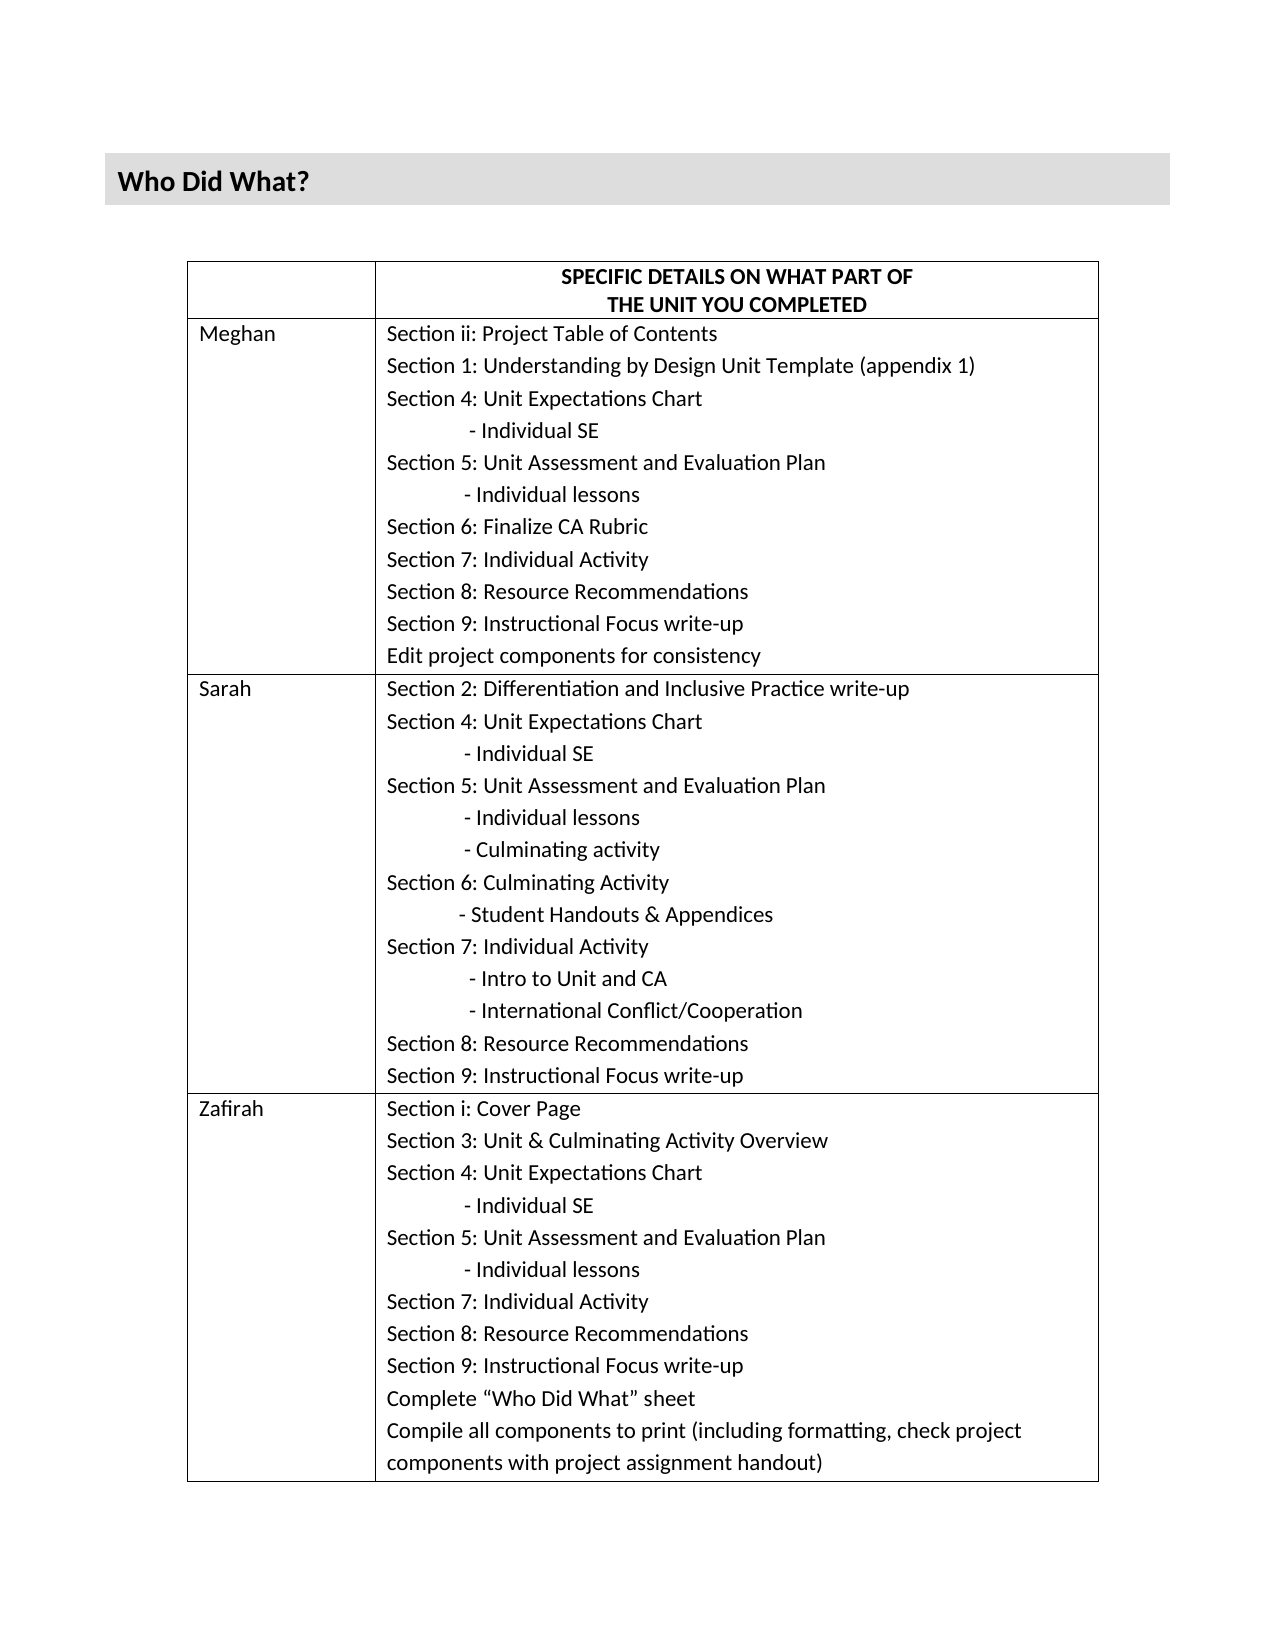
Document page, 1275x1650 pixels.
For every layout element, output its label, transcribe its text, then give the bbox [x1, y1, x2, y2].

table_cell Section 2: Differentiation and Inclusive Practice write-up Section 4: Unit Expectations Chart - Individual SE Section 5: Unit Assessment and Evaluation Plan - Individual lessons - Culminating activity Section 6: Culminating Activity - Student Handouts & Appendices Section 7: Individual Activity - Intro to Unit and CA - International Conflict/Cooperation Section 8: Resource Recommendations Section 9: Instructional Focus write-up [376, 675, 1098, 1093]
table_cell Sarah [188, 675, 375, 1093]
table_cell Meghan [188, 319, 375, 673]
table_cell Zafirah [188, 1094, 375, 1481]
table_header [188, 262, 375, 318]
table_cell Section ii: Project Table of Contents Section 1: Understanding by Design Unit Template (appendix 1) Section 4: Unit Expectations Chart - Individual SE Section 5: Unit Assessment and Evaluation Plan - Individual lessons Section 6: Finalize CA Rubric Section 7: Individual Activity Section 8: Resource Recommendations Section 9: Instructional Focus write-up Edit project components for consistency [376, 319, 1098, 673]
table_header Who Did What? [105, 153, 1170, 205]
table_header SPECIFIC DETAILS ON WHAT PART OF THE UNIT YOU COMPLETED [376, 262, 1098, 318]
table_cell Section i: Cover Page Section 3: Unit & Culminating Activity Overview Section 4: Unit Expectations Chart - Individual SE Section 5: Unit Assessment and Evaluation Plan - Individual lessons Section 7: Individual Activity Section 8: Resource Recommendations Section 9: Instructional Focus write-up Complete “Who Did What” sheet Compile all components to print (including formatting, check project components with project assignment handout) [376, 1094, 1098, 1481]
